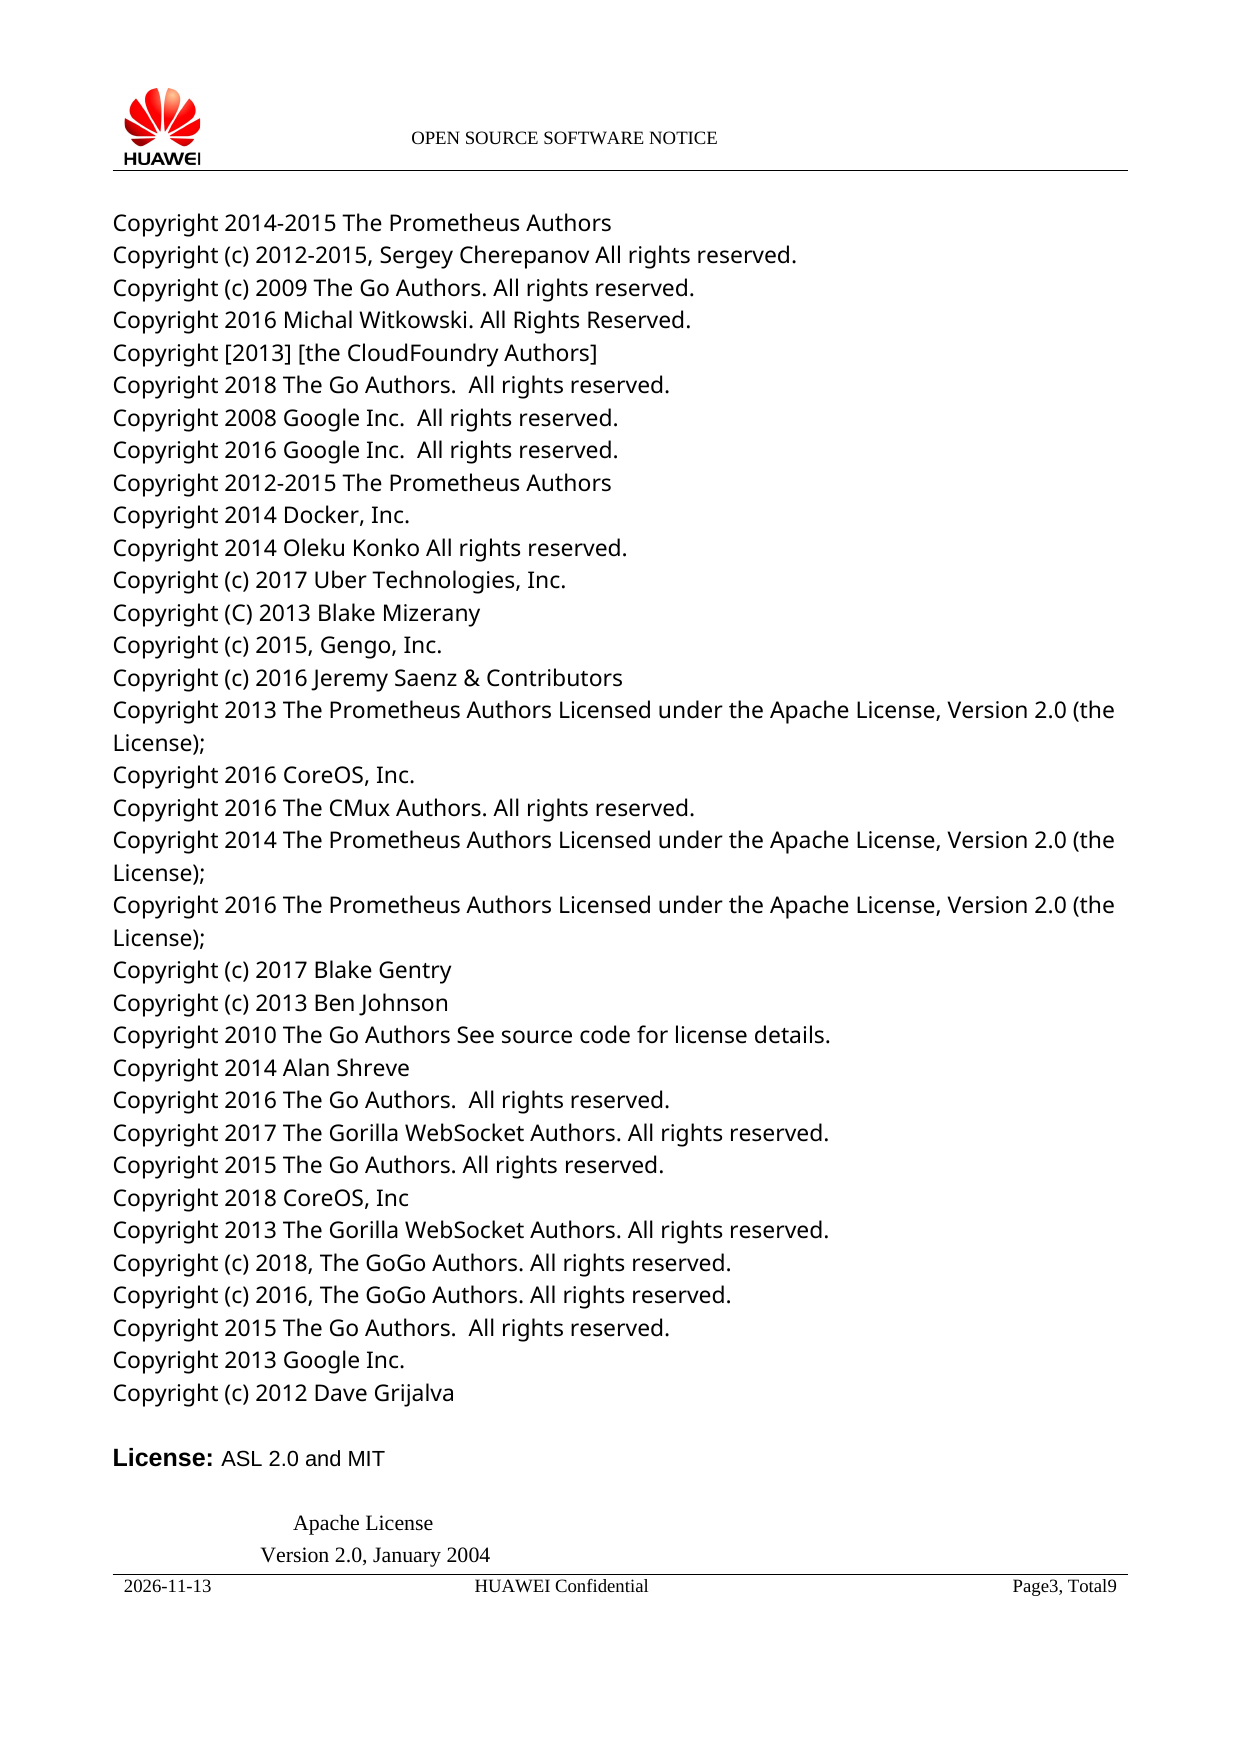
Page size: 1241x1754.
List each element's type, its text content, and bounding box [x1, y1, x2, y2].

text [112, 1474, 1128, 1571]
picture [124, 88, 201, 165]
text License: ASL 2.0 and MIT [112, 1441, 1128, 1474]
